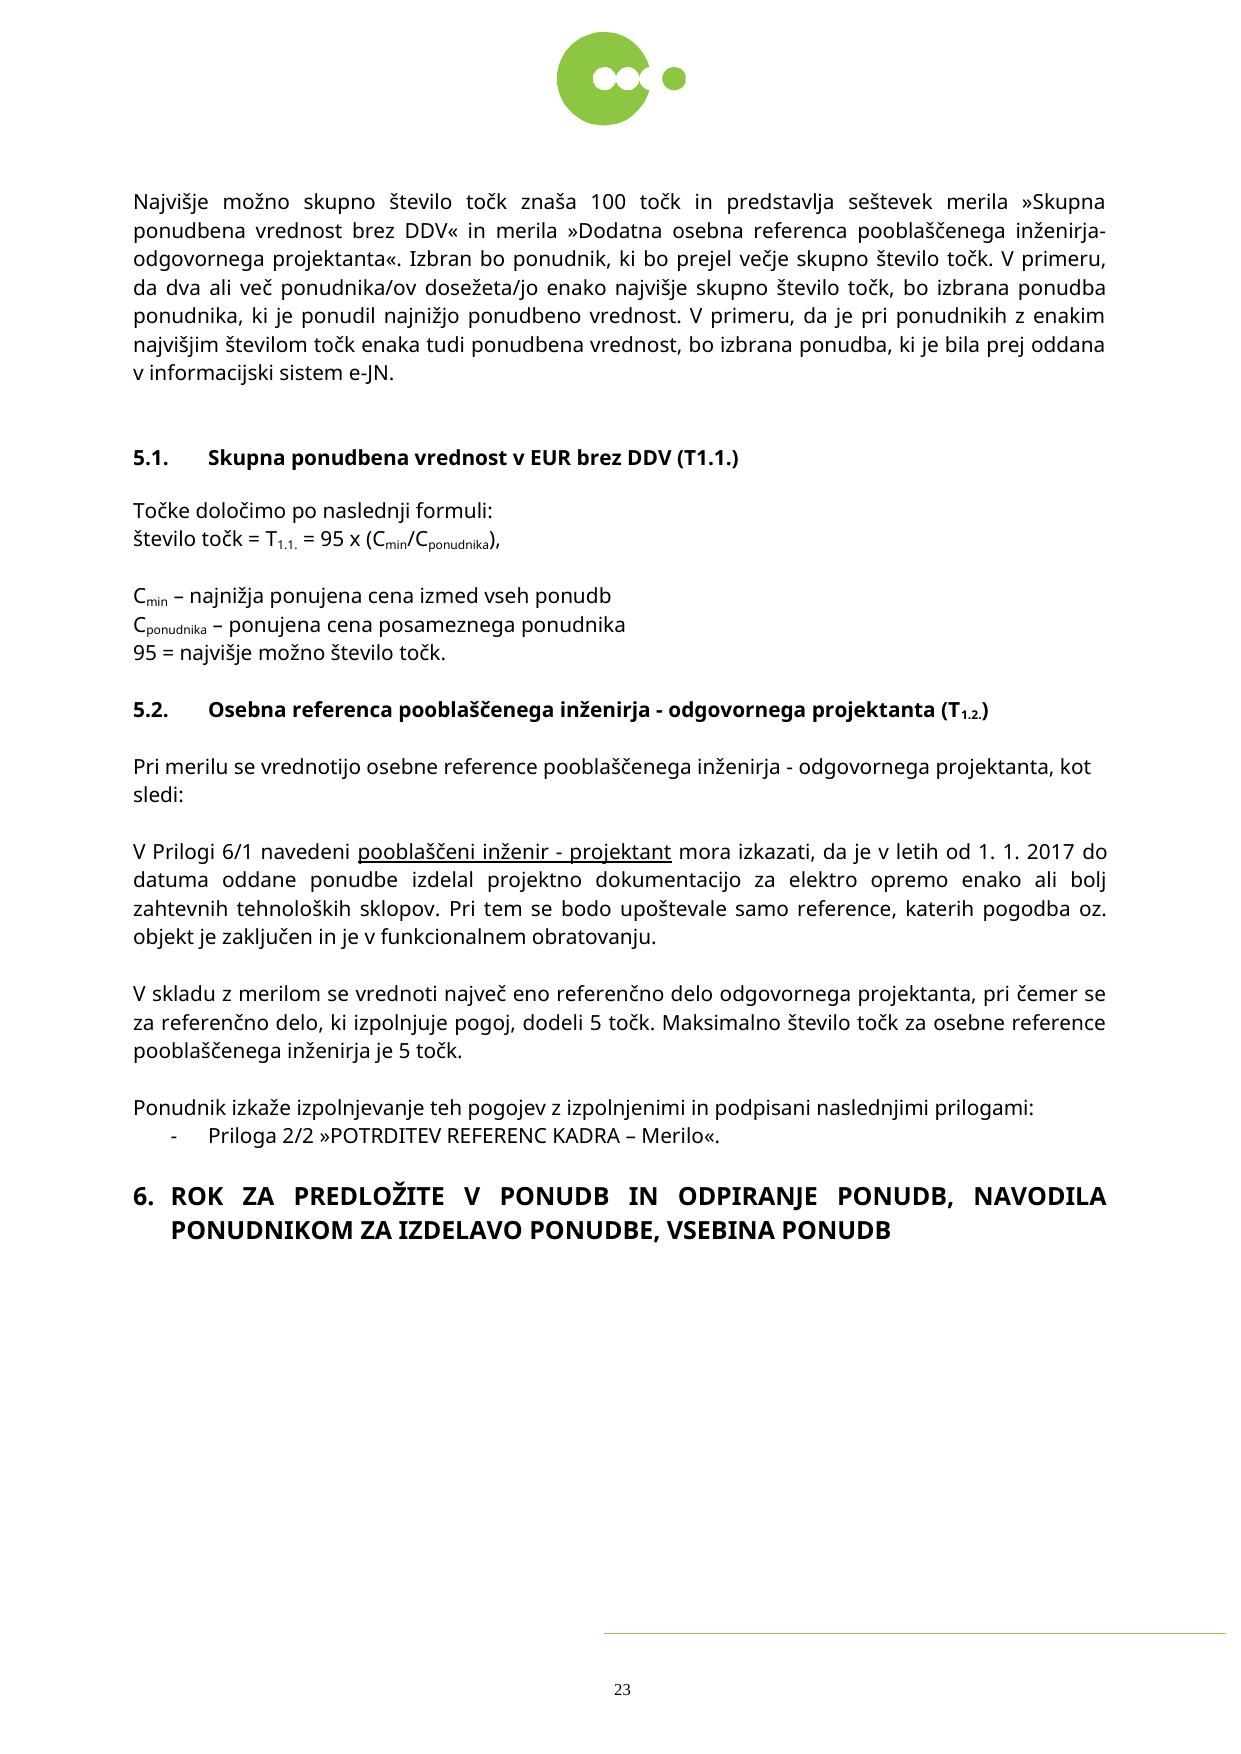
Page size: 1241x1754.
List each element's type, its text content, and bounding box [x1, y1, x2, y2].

text Ponudnik izkaže izpolnjevanje teh pogojev z izpolnjenimi in podpisani naslednjimi prilogami: [133, 1093, 1107, 1122]
text Pri merilu se vrednotijo osebne reference pooblaščenega inženirja - odgovornega projektanta, kot sledi: [133, 752, 1107, 809]
text V Prilogi 6/1 navedeni pooblaščeni inženir - projektant mora izkazati, da je v letih od 1. 1. 2017 do datuma oddane ponudbe izdelal projektno dokumentacijo za elektro opremo enako ali bolj zahtevnih tehnoloških sklopov. Pri tem se bodo upoštevale samo reference, katerih pogodba oz. objekt je zaključen in je v funkcionalnem obratovanju. [133, 837, 1107, 951]
list Osebna referenca pooblaščenega inženirja - odgovornega projektanta (T1.2.) [133, 695, 1107, 723]
text Najvišje možno skupno število točk znaša 100 točk in predstavlja seštevek merila »Skupna ponudbena vrednost brez DDV« in merila »Dodatna osebna referenca pooblaščenega inženirja-odgovornega projektanta«. Izbran bo ponudnik, ki bo prejel večje skupno število točk. V primeru, da dva ali več ponudnika/ov dosežeta/jo enako najvišje skupno število točk, bo izbrana ponudba ponudnika, ki je ponudil najnižjo ponudbeno vrednost. V primeru, da je pri ponudnikih z enakim najvišjim številom točk enaka tudi ponudbena vrednost, bo izbrana ponudba, ki je bila prej oddana v informacijski sistem e-JN. [133, 187, 1107, 387]
list Skupna ponudbena vrednost v EUR brez DDV (T1.1.) [133, 443, 1107, 472]
text 95 = najvišje možno število točk. [133, 638, 1107, 667]
list Priloga 2/2 »POTRDITEV REFERENC KADRA – Merilo«. [170, 1122, 1107, 1150]
text V skladu z merilom se vrednoti največ eno referenčno delo odgovornega projektanta, pri čemer se za referenčno delo, ki izpolnjuje pogoj, dodeli 5 točk. Maksimalno število točk za osebne reference pooblaščenega inženirja je 5 točk. [133, 979, 1107, 1065]
text Cponudnika – ponujena cena posameznega ponudnika [133, 610, 1107, 638]
text Cmin – najnižja ponujena cena izmed vseh ponudb [133, 581, 1107, 610]
list ROK ZA PREDLOŽITE V PONUDB IN ODPIRANJE PONUDB, NAVODILA PONUDNIKOM ZA IZDELAVO PONUDBE, VSEBINA PONUDB [133, 1178, 1107, 1247]
text število točk = T1.1. = 95 x (Cmin/Cponudnika), [133, 524, 1107, 553]
text Točke določimo po naslednji formuli: [133, 496, 1107, 524]
